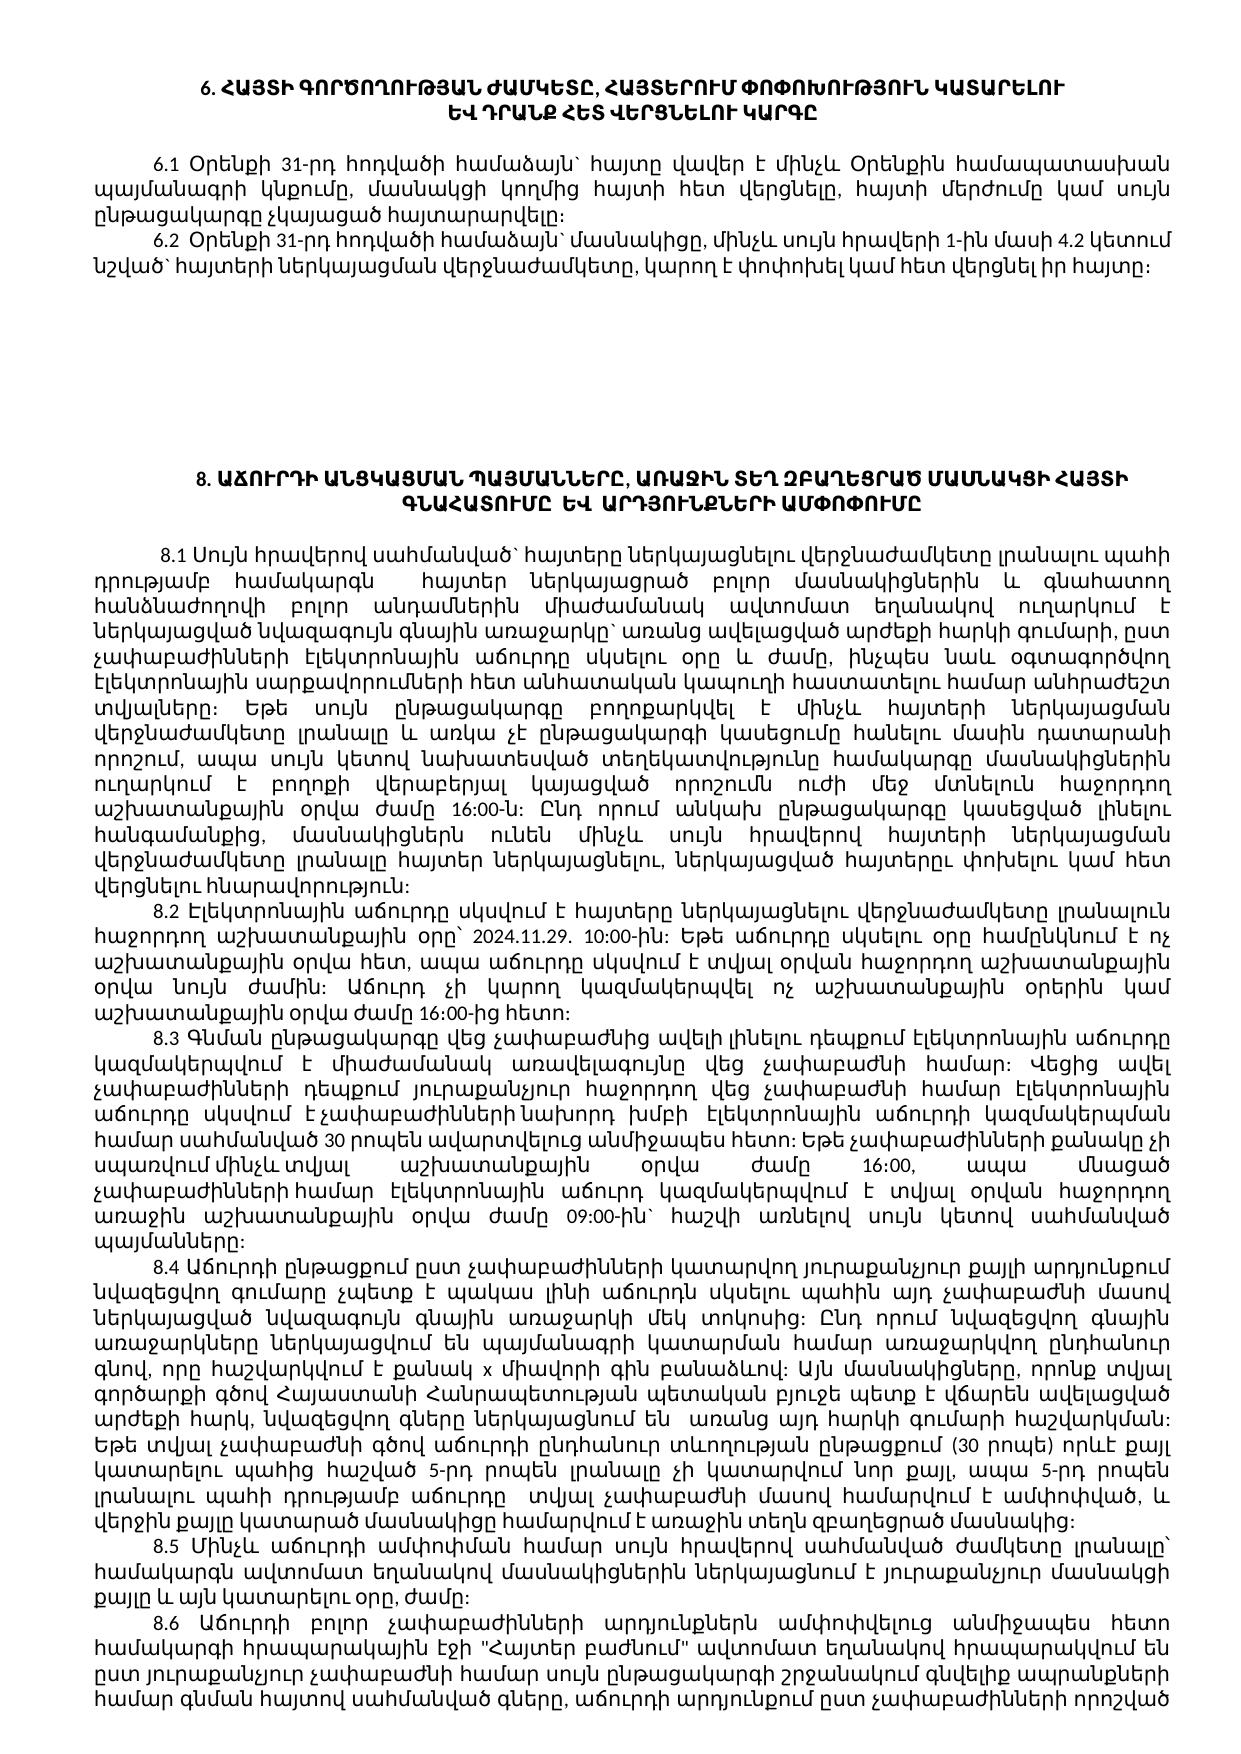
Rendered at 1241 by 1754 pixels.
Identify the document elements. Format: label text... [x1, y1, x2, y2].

text ԳՆԱՀԱՏՈՒՄԸ ԵՎ ԱՐԴՅՈՒՆՔՆԵՐԻ ԱՄՓՈՓՈՒՄԸ [94, 492, 1171, 517]
text 8.2 Էլեկտրոնային աճուրդը սկսվում է հայտերը ներկայացնելու վերջնաժամկետը լրանալուն հաջորդող աշխատանքային օրը՝ 2024.11.29. 10:00 -ին: Եթե աճուրդը սկսելու օրը համընկնում է ոչ աշխատանքային օրվա հետ, ապա աճուրդը սկսվում է տվյալ օրվան հաջորդող աշխատանքային օրվա նույն ժամին: Աճուրդ չի կարող կազմակերպվել ոչ աշխատանքային օրերին կամ աշխատանքային օրվա ժամը 16։00-ից հետո: [94, 898, 1171, 1025]
text 6.2 Օրենքի 31-րդ հոդվածի համաձայն` մասնակիցը, մինչև սույն հրավերի 1-ին մասի 4.2 կետում նշված` հայտերի ներկայացման վերջնաժամկետը, կարող է փոփոխել կամ հետ վերցնել իր հայտը։ [94, 227, 1171, 278]
text 8.1 Սույն հրավերով սահմանված` հայտերը ներկայացնելու վերջնաժամկետը լրանալու պահի դրությամբ համակարգն հայտեր ներկայացրած բոլոր մասնակիցներին և գնահատող հանձնաժողովի բոլոր անդամներին միաժամանակ ավտոմատ եղանակով ուղարկում է ներկայացված նվազագույն գնային առաջարկը` առանց ավելացված արժեքի հարկի գումարի, ըստ չափաբաժինների էլեկտրոնային աճուրդը սկսելու օրը և ժամը, ինչպես նաև օգտագործվող էլեկտրոնային սարքավորումների հետ անհատական կապուղի հաստատելու համար անհրաժեշտ տվյալները։ Եթե սույն ընթացակարգը բողոքարկվել է մինչև հայտերի ներկայացման վերջնաժամկետը լրանալը և առկա չէ ընթացակարգի կասեցումը հանելու մասին դատարանի որոշում, ապա սույն կետով նախատեսված տեղեկատվությունը համակարգը մասնակիցներին ուղարկում է բողոքի վերաբերյալ կայացված որոշումն ուժի մեջ մտնելուն հաջորդող աշխատանքային օրվա ժամը 16:00-ն: Ընդ որում անկախ ընթացակարգը կասեցված լինելու հանգամանքից, մասնակիցներն ունեն մինչև սույն հրավերով հայտերի ներկայացման վերջնաժամկետը լրանալը հայտեր ներկայացնելու, ներկայացված հայտերըւ փոխելու կամ հետ վերցնելու հնարավորություն: [94, 542, 1171, 898]
text 8. ԱՃՈՒՐԴԻ ԱՆՑԿԱՑՄԱՆ ՊԱՅՄԱՆՆԵՐԸ, ԱՌԱՋԻՆ ՏԵՂ ԶԲԱՂԵՑՐԱԾ ՄԱՍՆԱԿՑԻ ՀԱՅՏԻ [94, 466, 1171, 492]
text 6. ՀԱՅՏԻ ԳՈՐԾՈՂՈՒԹՅԱՆ ԺԱՄԿԵՏԸ, ՀԱՅՏԵՐՈՒՄ ՓՈՓՈԽՈՒԹՅՈՒՆ ԿԱՏԱՐԵԼՈՒ [94, 75, 1171, 100]
text 8.3 Գնման ընթացակարգը վեց չափաբաժնից ավելի լինելու դեպքում էլեկտրոնային աճուրդը կազմակերպվում է միաժամանակ առավելագույնը վեց չափաբաժնի համար: Վեցից ավել չափաբաժինների դեպքում յուրաքանչյուր հաջորդող վեց չափաբաժնի համար էլեկտրոնային աճուրդը սկսվում է չափաբաժինների նախորդ խմբի էլեկտրոնային աճուրդի կազմակերպման համար սահմանված 30 րոպեն ավարտվելուց անմիջապես հետո: Եթե չափաբաժինների քանակը չի սպառվում մինչև տվյալ աշխատանքային օրվա ժամը 16։00, ապա մնացած չափաբաժինների համար էլեկտրոնային աճուրդ կազմակերպվում է տվյալ օրվան հաջորդող առաջին աշխատանքային օրվա ժամը 09:00-ին` հաշվի առնելով սույն կետով սահմանված պայմանները: [94, 1025, 1171, 1254]
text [94, 1610, 1171, 1712]
text ԵՎ ԴՐԱՆՔ ՀԵՏ ՎԵՐՑՆԵԼՈՒ ԿԱՐԳԸ [94, 100, 1171, 126]
text 8.5 Մինչև աճուրդի ամփոփման համար սույն հրավերով սահմանված ժամկետը լրանալը՝ համակարգն ավտոմատ եղանակով մասնակիցներին ներկայացնում է յուրաքանչյուր մասնակցի քայլը և այն կատարելու օրը, ժամը: [94, 1534, 1171, 1610]
text 8.4 Աճուրդի ընթացքում ըստ չափաբաժինների կատարվող յուրաքանչյուր քայլի արդյունքում նվազեցվող գումարը չպետք է պակաս լինի աճուրդն սկսելու պահին այդ չափաբաժնի մասով ներկայացված նվազագույն գնային առաջարկի մեկ տոկոսից: Ընդ որում նվազեցվող գնային առաջարկները ներկայացվում են պայմանագրի կատարման համար առաջարկվող ընդհանուր գնով, որը հաշվարկվում է քանակ x միավորի գին բանաձևով: Այն մասնակիցները, որոնք տվյալ գործարքի գծով Հայաստանի Հանրապետության պետական բյուջե պետք է վճարեն ավելացված արժեքի հարկ, նվազեցվող գները ներկայացնում են առանց այդ հարկի գումարի հաշվարկման: Եթե տվյալ չափաբաժնի գծով աճուրդի ընդհանուր տևողության ընթացքում (30 րոպե) որևէ քայլ կատարելու պահից հաշված 5-րդ րոպեն լրանալը չի կատարվում նոր քայլ, ապա 5-րդ րոպեն լրանալու պահի դրությամբ աճուրդը տվյալ չափաբաժնի մասով համարվում է ամփոփված, և վերջին քայլը կատարած մասնակիցը համարվում է առաջին տեղն զբաղեցրած մասնակից: [94, 1254, 1171, 1534]
text 6.1 Օրենքի 31-րդ հոդվածի համաձայն` հայտը վավեր է մինչև Օրենքին համապատասխան պայմանագրի կնքումը, մասնակցի կողմից հայտի հետ վերցնելը, հայտի մերժումը կամ սույն ընթացակարգը չկայացած հայտարարվելը։ [94, 151, 1171, 227]
